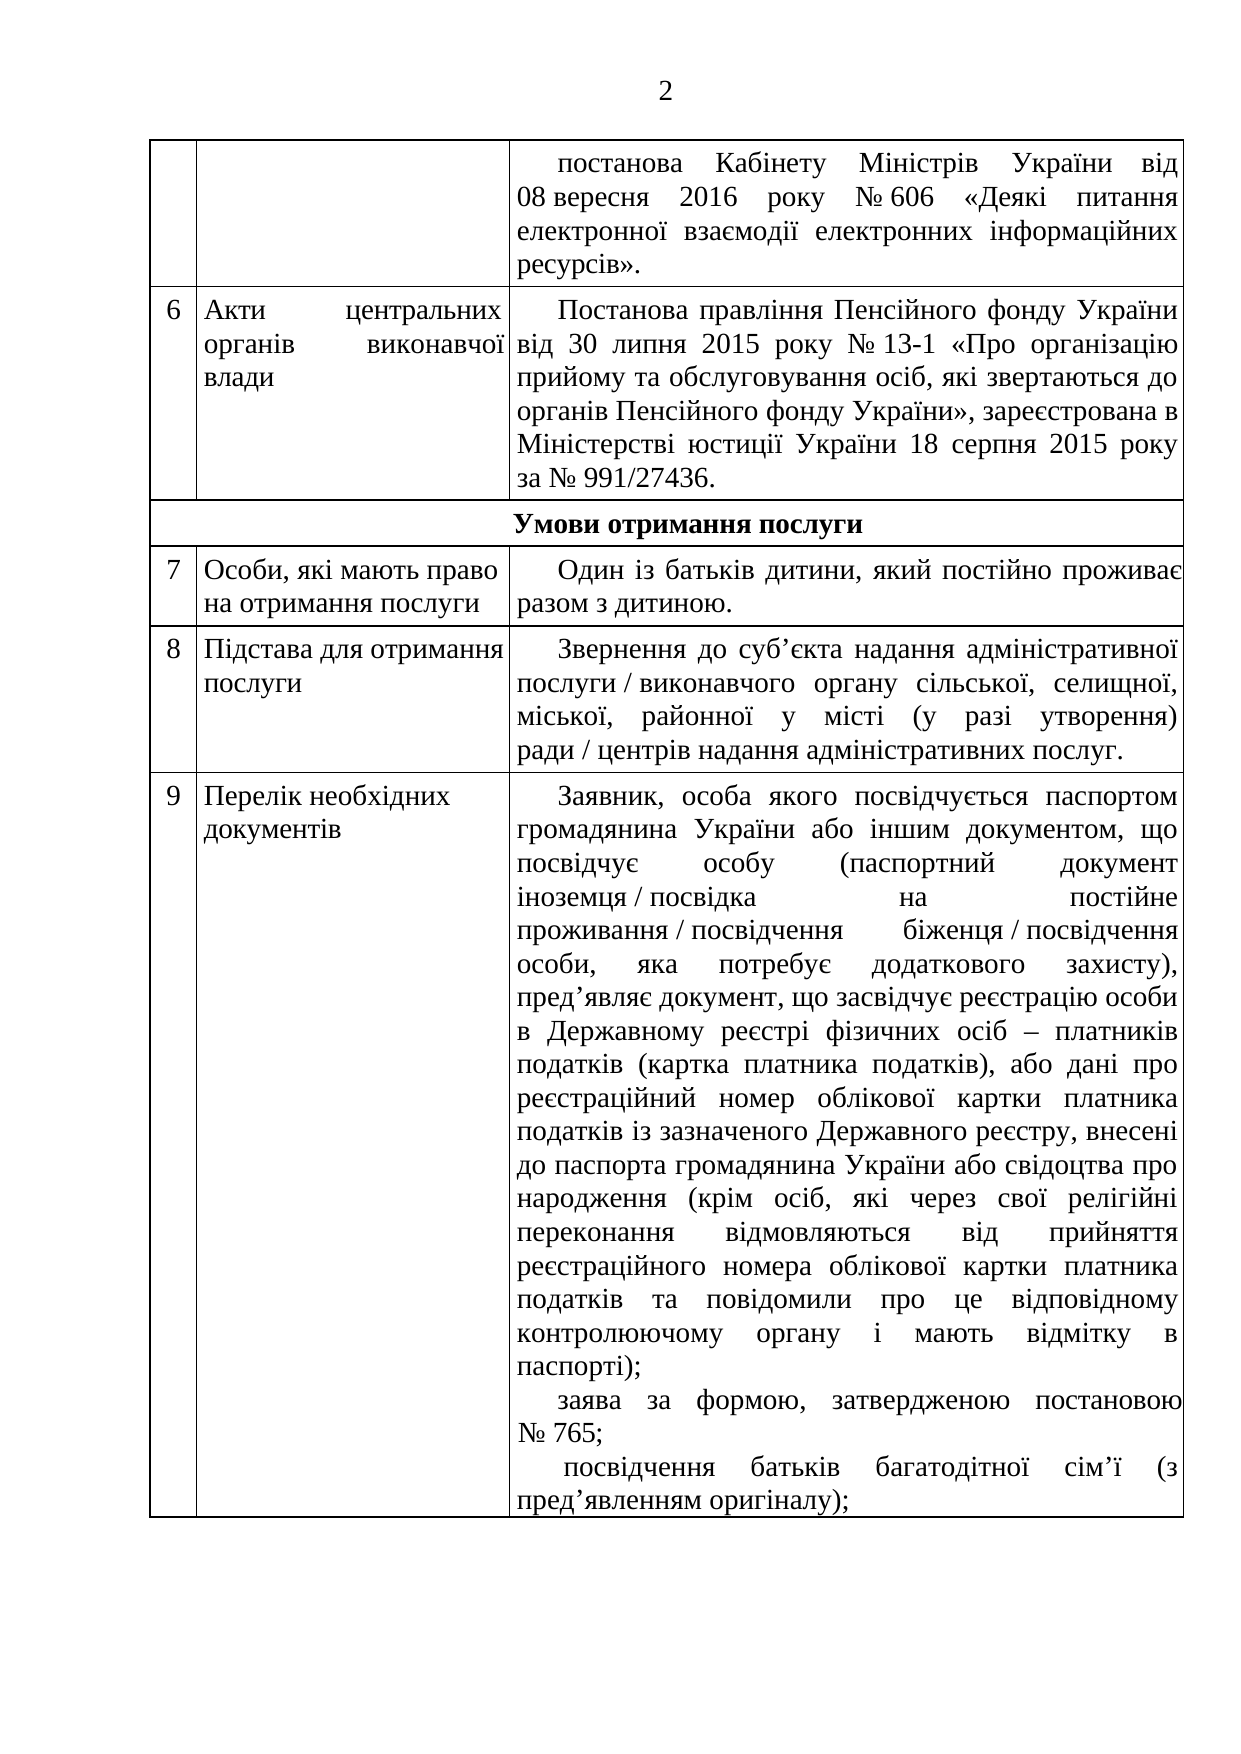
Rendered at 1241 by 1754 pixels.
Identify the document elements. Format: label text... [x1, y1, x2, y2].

table_cell Звернення до суб’єкта надання адміністративної послуги / виконавчого органу сільської, селищної, міської, районної у місті (у разі утворення) ради / центрів надання адміністративних послуг. [510, 627, 1183, 772]
table_cell 8 [151, 627, 196, 772]
table_cell Постанова правління Пенсійного фонду України від 30 липня 2015 року № 13-1 «Про організацію прийому та обслуговування осіб, які звертаються до органів Пенсійного фонду України», зареєстрована в Міністерстві юстиції України 18 серпня 2015 року за № 991/27436. [510, 287, 1183, 499]
table_cell Перелік необхідних документів [197, 773, 509, 1516]
table_header постанова Кабінету Міністрів України від 08 вересня 2016 року № 606 «Деякі питання електронної взаємодії електронних інформаційних ресурсів». [510, 141, 1183, 286]
table_cell 7 [151, 547, 196, 625]
table_header [197, 141, 509, 286]
table_cell Особи, які мають право на отримання послуги [197, 547, 509, 625]
table_cell Один із батьків дитини, який постійно проживає разом з дитиною. [510, 547, 1183, 625]
table_cell 9 [151, 773, 196, 1516]
table_cell Заявник, особа якого посвідчується паспортом громадянина України або іншим документом, що посвідчує особу (паспортний документ іноземця / посвідка на постійне проживання / посвідчення біженця / посвідчення особи, яка потребує додаткового захисту), пред’являє документ, що засвідчує реєстрацію особи в Державному реєстрі фізичних осіб – платників податків (картка платника податків), або дані про реєстраційний номер облікової картки платника податків із зазначеного Державного реєстру, внесені до паспорта громадянина України або свідоцтва про народження (крім осіб, які через свої релігійні переконання відмовляються від прийняття реєстраційного номера облікової картки платника податків та повідомили про це відповідному контролюючому органу і мають відмітку в паспорті); заява за формою, затвердженою постановою № 765; посвідчення батьків багатодітної сім’ї (з пред’явленням оригіналу); [510, 773, 1183, 1516]
table_cell Умови отримання послуги [151, 501, 1183, 545]
table_cell Підстава для отримання послуги [197, 627, 509, 772]
table_cell Акти центральних органів виконавчої влади [197, 287, 509, 499]
table_cell 6 [151, 287, 196, 499]
table_header [151, 141, 196, 286]
